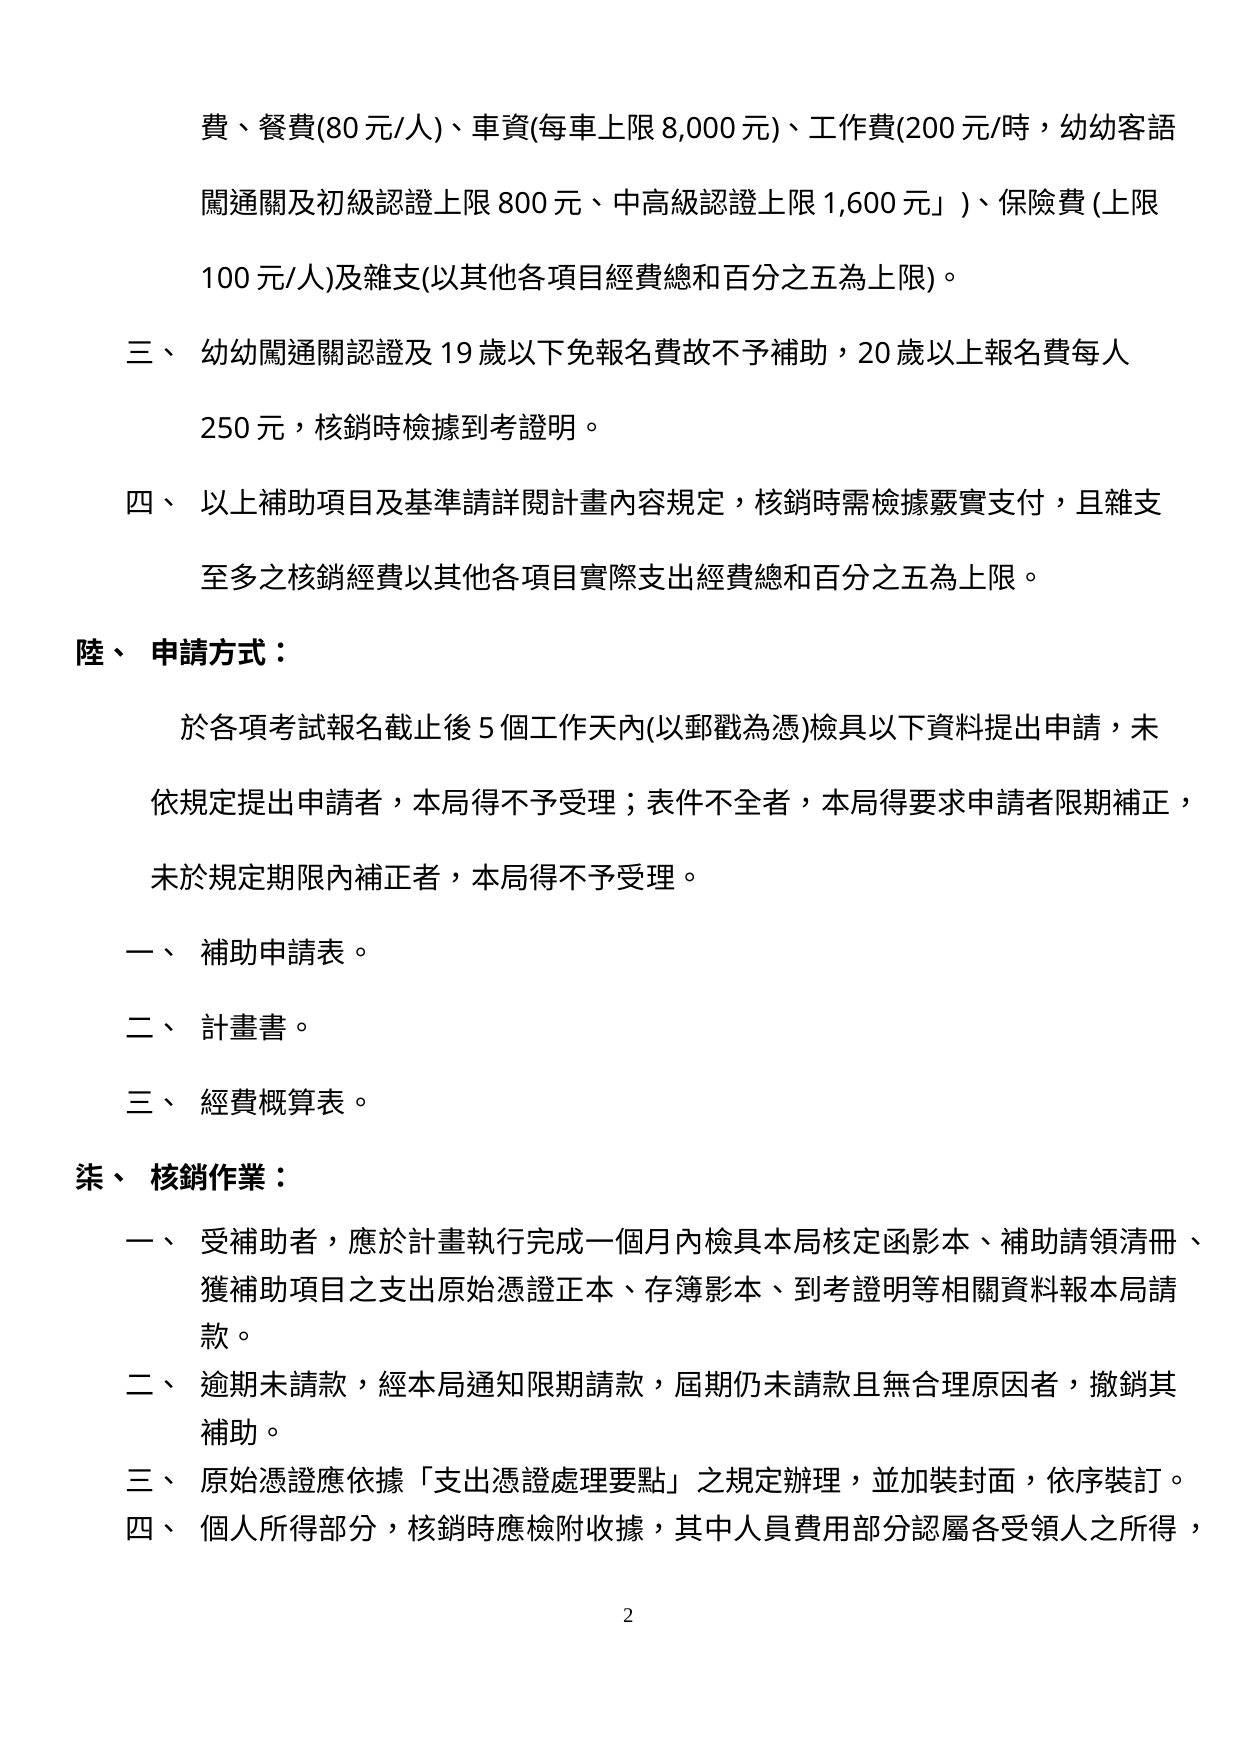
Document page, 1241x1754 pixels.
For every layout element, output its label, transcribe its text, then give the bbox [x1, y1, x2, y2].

list 受補助者，應於計畫執行完成一個月內檢具本局核定函影本、補助請領清冊、獲補助項目之支出原始憑證正本、存簿影本、到考證明等相關資料報本局請款。 [125, 1214, 1181, 1357]
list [125, 89, 1181, 314]
list 以上補助項目及基準請詳閱計畫內容規定，核銷時需檢據覈實支付，且雜支至多之核銷經費以其他各項目實際支出經費總和百分之五為上限。 [125, 464, 1181, 614]
list 申請方式： [75, 614, 1181, 689]
list 逾期未請款，經本局通知限期請款，屆期仍未請款且無合理原因者，撤銷其補助。 [125, 1357, 1181, 1453]
list 經費概算表。 [125, 1064, 1181, 1139]
list 幼幼闖通關認證及19歲以下免報名費故不予補助，20歲以上報名費每人250元，核銷時檢據到考證明。 [125, 314, 1181, 464]
list 於各項考試報名截止後5個工作天內(以郵戳為憑)檢具以下資料提出申請，未依規定提出申請者，本局得不予受理；表件不全者，本局得要求申請者限期補正，未於規定期限內補正者，本局得不予受理。 [150, 689, 1181, 914]
list 補助申請表。 [125, 914, 1181, 989]
list 原始憑證應依據「支出憑證處理要點」之規定辦理，並加裝封面，依序裝訂。 [125, 1453, 1181, 1501]
list 核銷作業： [75, 1139, 1181, 1214]
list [125, 1501, 1181, 1549]
list 計畫書。 [125, 989, 1181, 1064]
